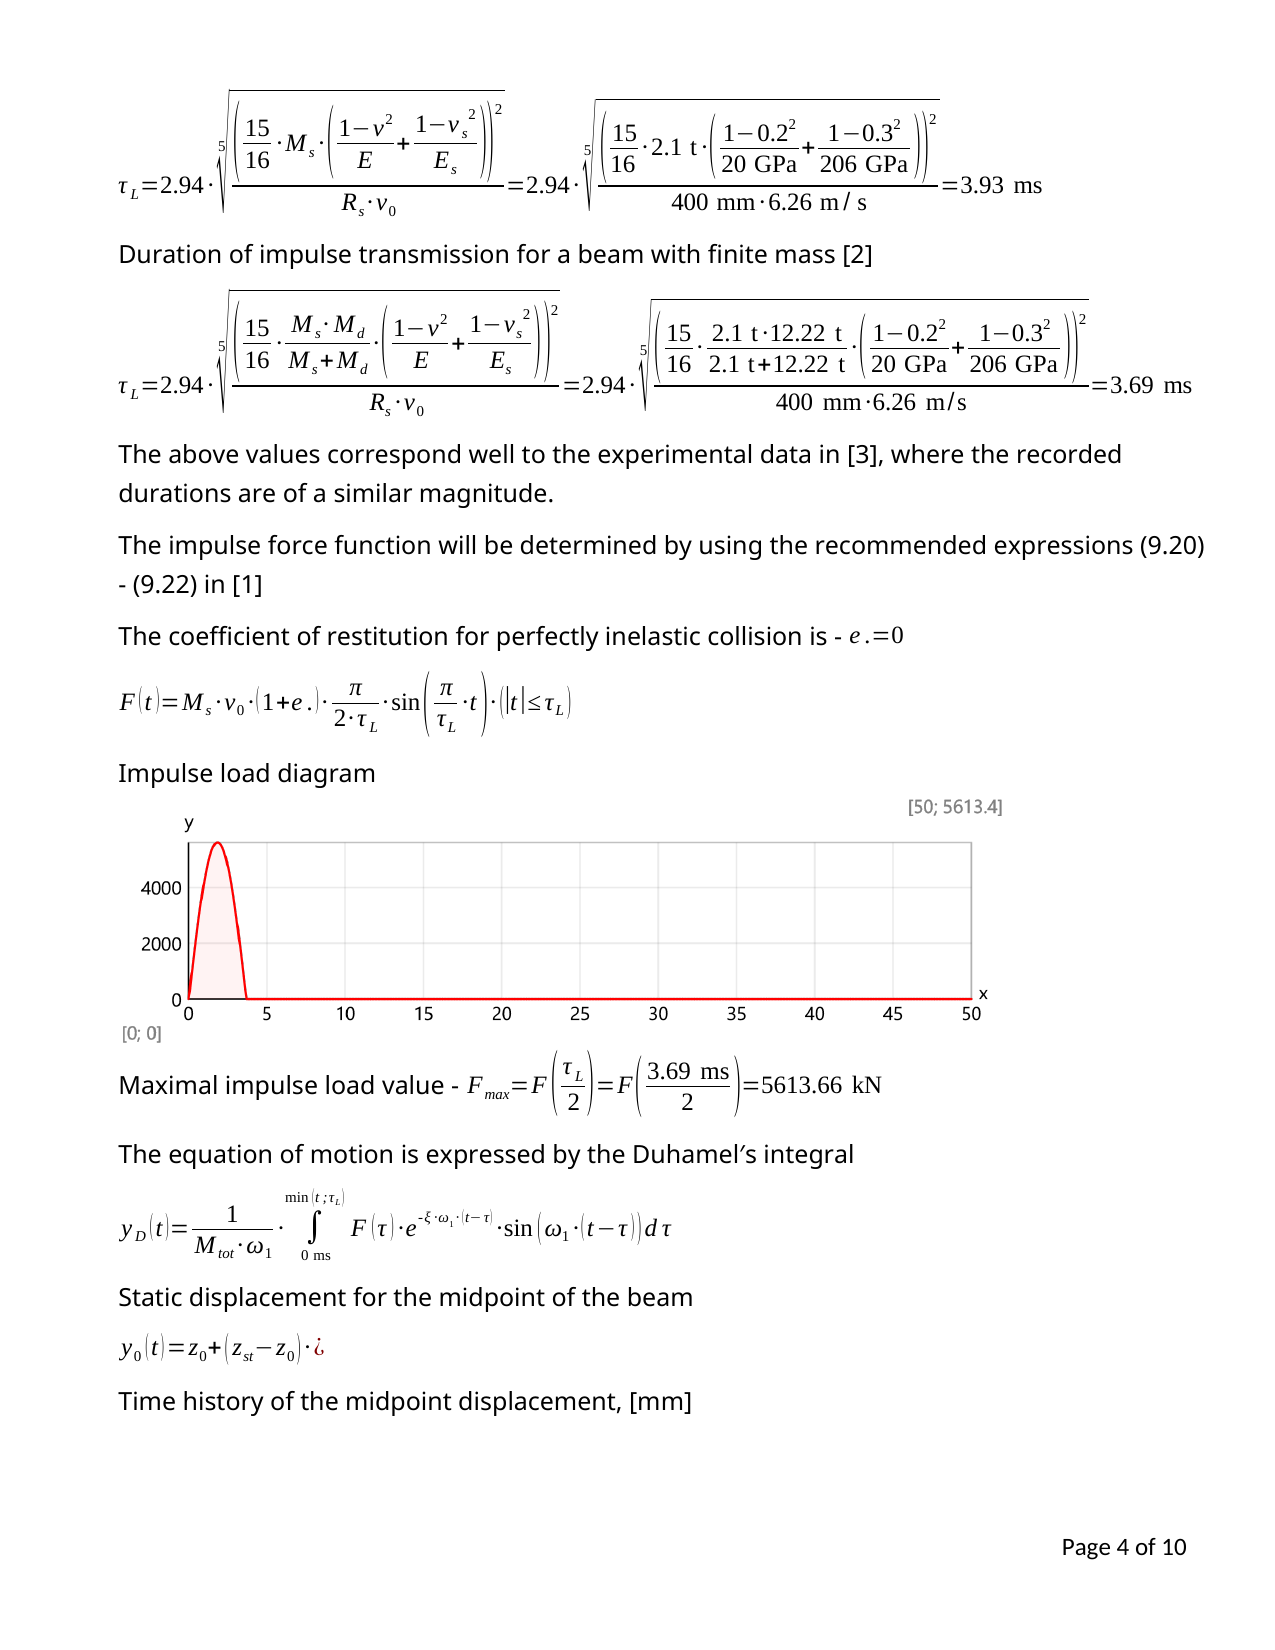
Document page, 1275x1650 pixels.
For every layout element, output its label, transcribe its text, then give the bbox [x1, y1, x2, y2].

text The above values correspond well to the experimental data in [3], where the recorded durations are of a similar magnitude. [118, 437, 1186, 510]
text Time history of the midpoint displacement, [mm] [118, 1383, 1186, 1417]
text The equation of motion is expressed by the Duhamel′s integral [118, 1137, 1186, 1171]
text The impulse force function will be determined by using the recommended expressions (9.20) - (9.22) in [1] [118, 527, 1211, 601]
text Maximal impulse load value - [118, 1050, 1186, 1119]
picture [118, 795, 1006, 1046]
text Impulse load diagram [118, 756, 1186, 790]
text The coefficient of restitution for perfectly inelastic collision is - [118, 618, 1186, 652]
text Duration of impulse transmission for a beam with finite mass [2] [118, 237, 1186, 271]
text Static displacement for the midpoint of the beam [118, 1280, 1186, 1314]
